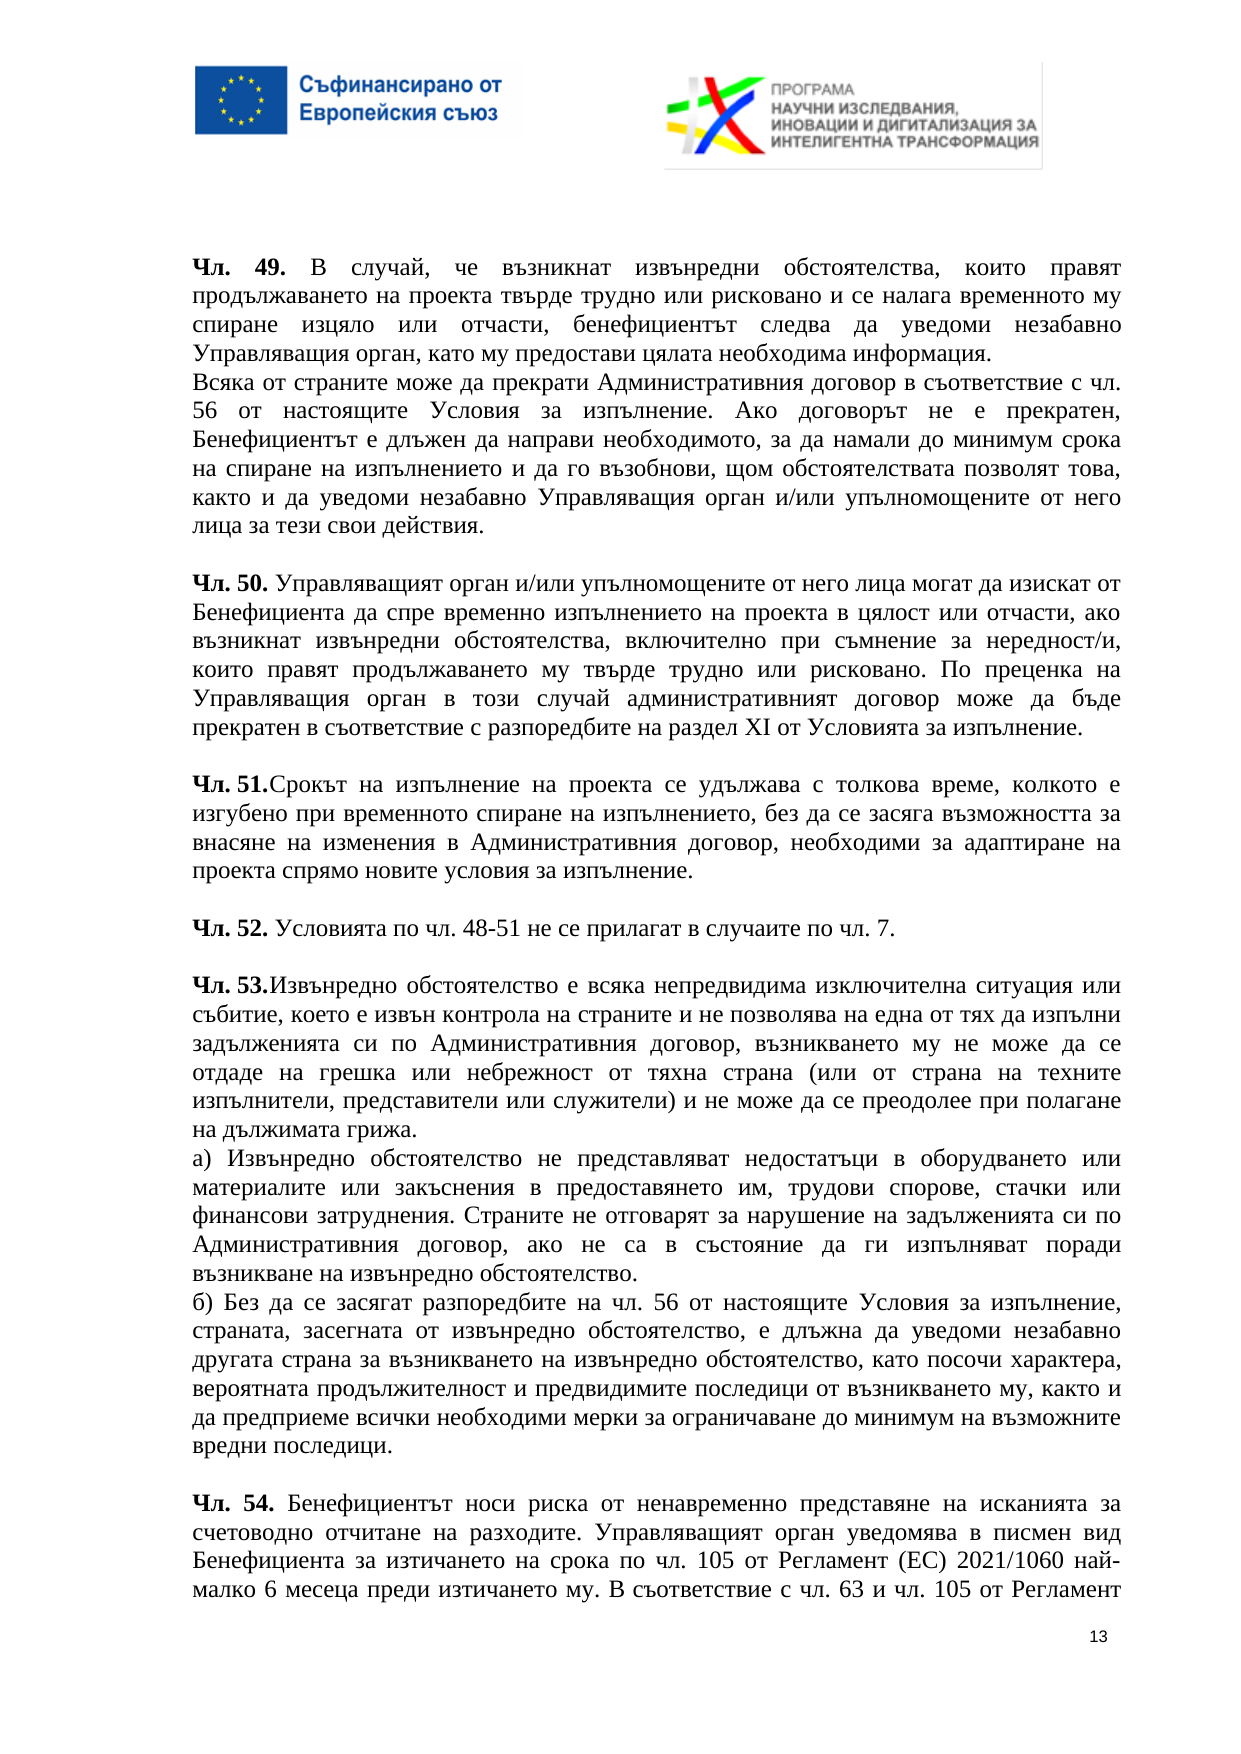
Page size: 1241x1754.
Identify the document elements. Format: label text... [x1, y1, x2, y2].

list Чл. 50. Управляващият орган и/или упълномощените от него лица могат да изискат от Бенефициента да спре временно изпълнението на проекта в цялост или отчасти, ако възникнат извънредни обстоятелства, включително при съмнение за нередност/и, които правят продължаването му твърде трудно или рисковано. По преценка на Управляващия орган в този случай административният договор може да бъде прекратен в съответствие с разпоредбите на раздел XI от Условията за изпълнение. [192, 568, 1122, 740]
list Всяка от страните може да прекрати Административния договор в съответствие с чл. 56 от настоящите Условия за изпълнение. Ако договорът не е прекратен, Бенефициентът е длъжен да направи необходимото, за да намали до минимум срока на спиране на изпълнението и да го възобнови, щом обстоятелствата позволят това, както и да уведоми незабавно Управляващия орган и/или упълномощените от него лица за тези свои действия. [192, 367, 1122, 539]
list Чл. 51. Срокът на изпълнение на проекта се удължава с толкова време, колкото е изгубено при временното спиране на изпълнението, без да се засяга възможността за внасяне на изменения в Административния договор, необходими за адаптиране на проекта спрямо новите условия за изпълнение. [192, 769, 1122, 884]
picture [192, 62, 522, 139]
list б) Без да се засягат разпоредбите на чл. 56 от настоящите Условия за изпълнение, страната, засегната от извънредно обстоятелство, е длъжна да уведоми незабавно другата страна за възникването на извънредно обстоятелство, като посочи характера, вероятната продължителност и предвидимите последици от възникването му, както и да предприеме всички необходими мерки за ограничаване до минимум на възможните вредни последици. [192, 1287, 1122, 1459]
list Чл. 53. Извънредно обстоятелство е всяка непредвидима изключителна ситуация или събитие, което е извън контрола на страните и не позволява на една от тях да изпълни задълженията си по Административния договор, възникването му не може да се отдаде на грешка или небрежност от тяхна страна (или от страна на техните изпълнители, представители или служители) и не може да се преодолее при полагане на дължимата грижа. [192, 970, 1122, 1143]
list Чл. 52. Условията по чл. 48-51 не се прилагат в случаите по чл. 7. [192, 913, 1122, 942]
picture [664, 62, 1044, 171]
list а) Извънредно обстоятелство не представляват недостатъци в оборудването или материалите или закъснения в предоставянето им, трудови спорове, стачки или финансови затруднения. Страните не отговарят за нарушение на задълженията си по Административния договор, ако не са в състояние да ги изпълняват поради възникване на извънредно обстоятелство. [192, 1143, 1122, 1287]
list Чл. 49. В случай, че възникнат извънредни обстоятелства, които правят продължаването на проекта твърде трудно или рисковано и се налага временното му спиране изцяло или отчасти, бенефициентът следва да уведоми незабавно Управляващия орган, като му предостави цялата необходима информация. [192, 252, 1122, 367]
